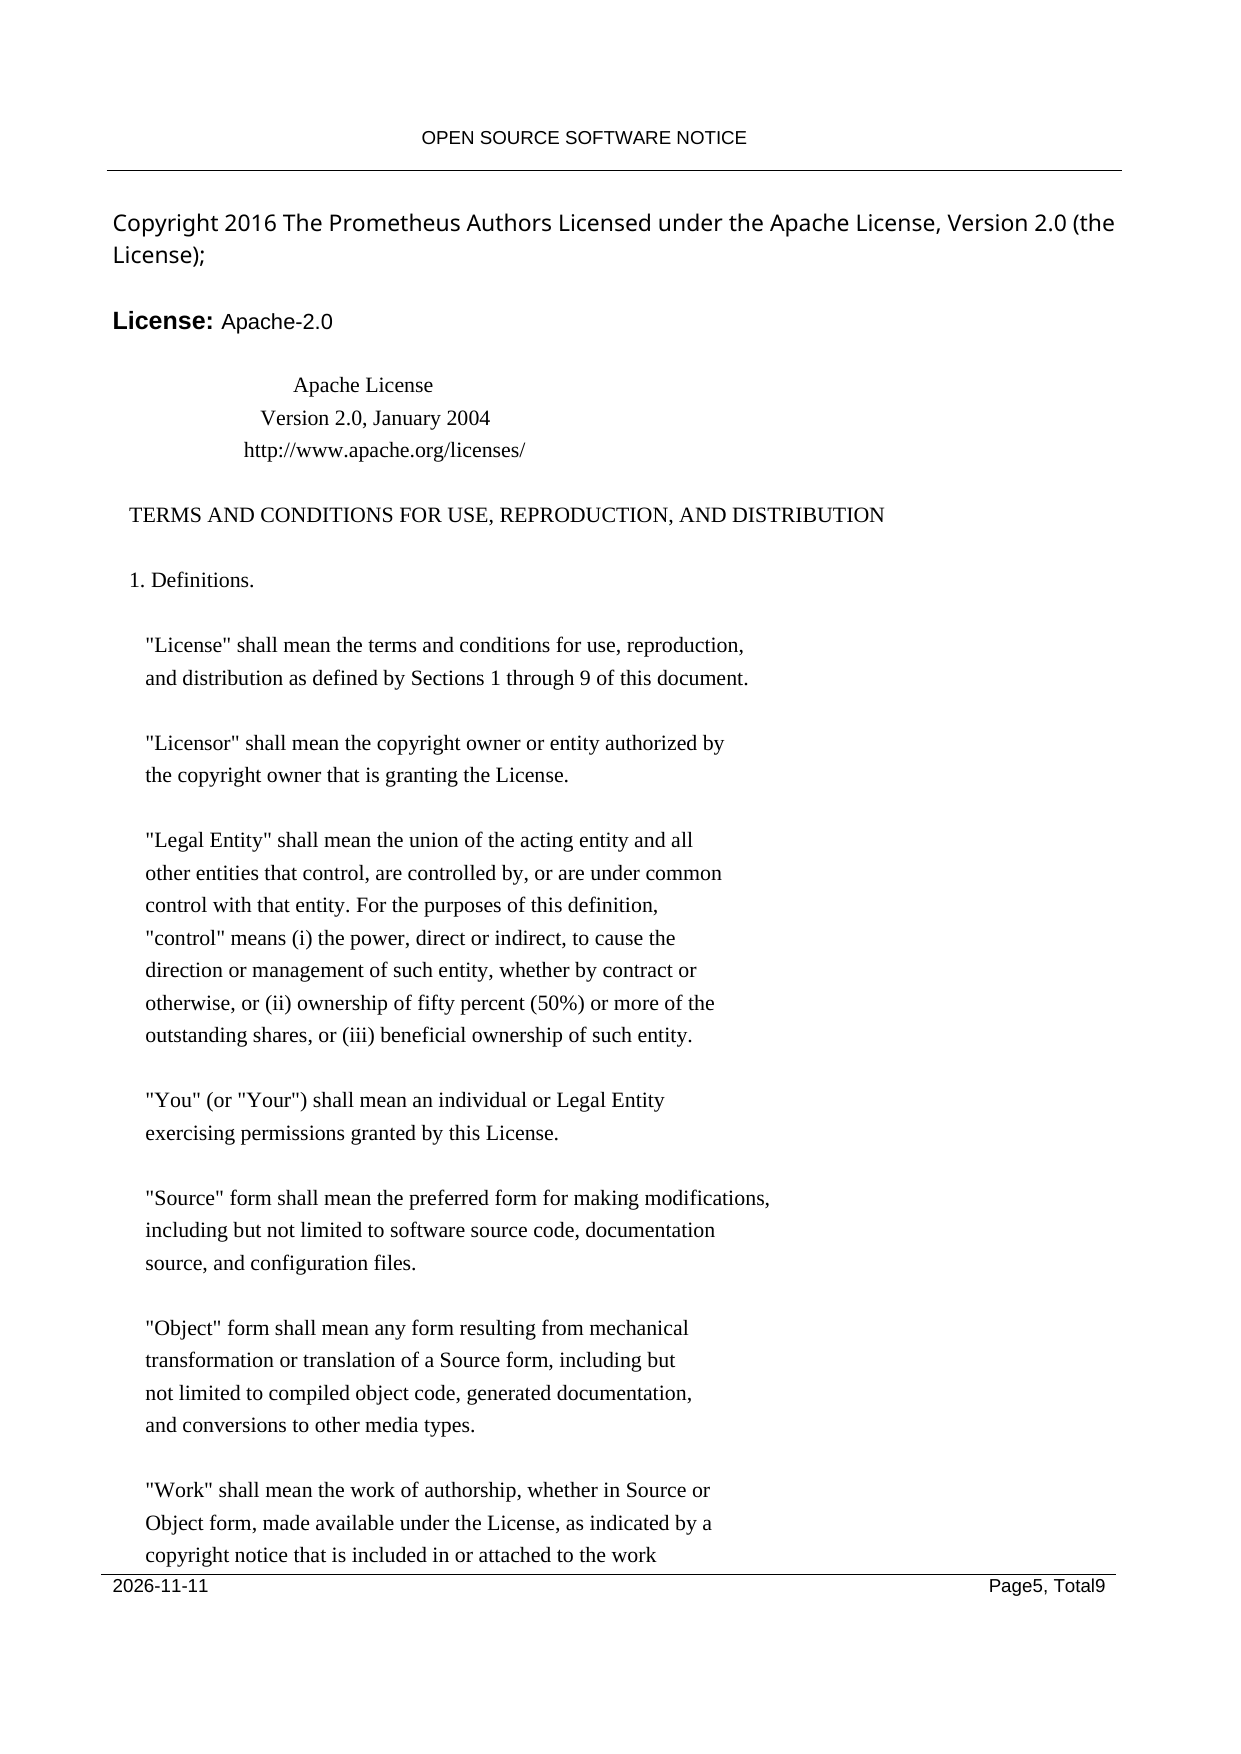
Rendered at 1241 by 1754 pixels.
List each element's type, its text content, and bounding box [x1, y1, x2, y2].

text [112, 336, 1128, 1571]
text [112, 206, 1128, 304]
text License: Apache-2.0 [112, 304, 1128, 336]
